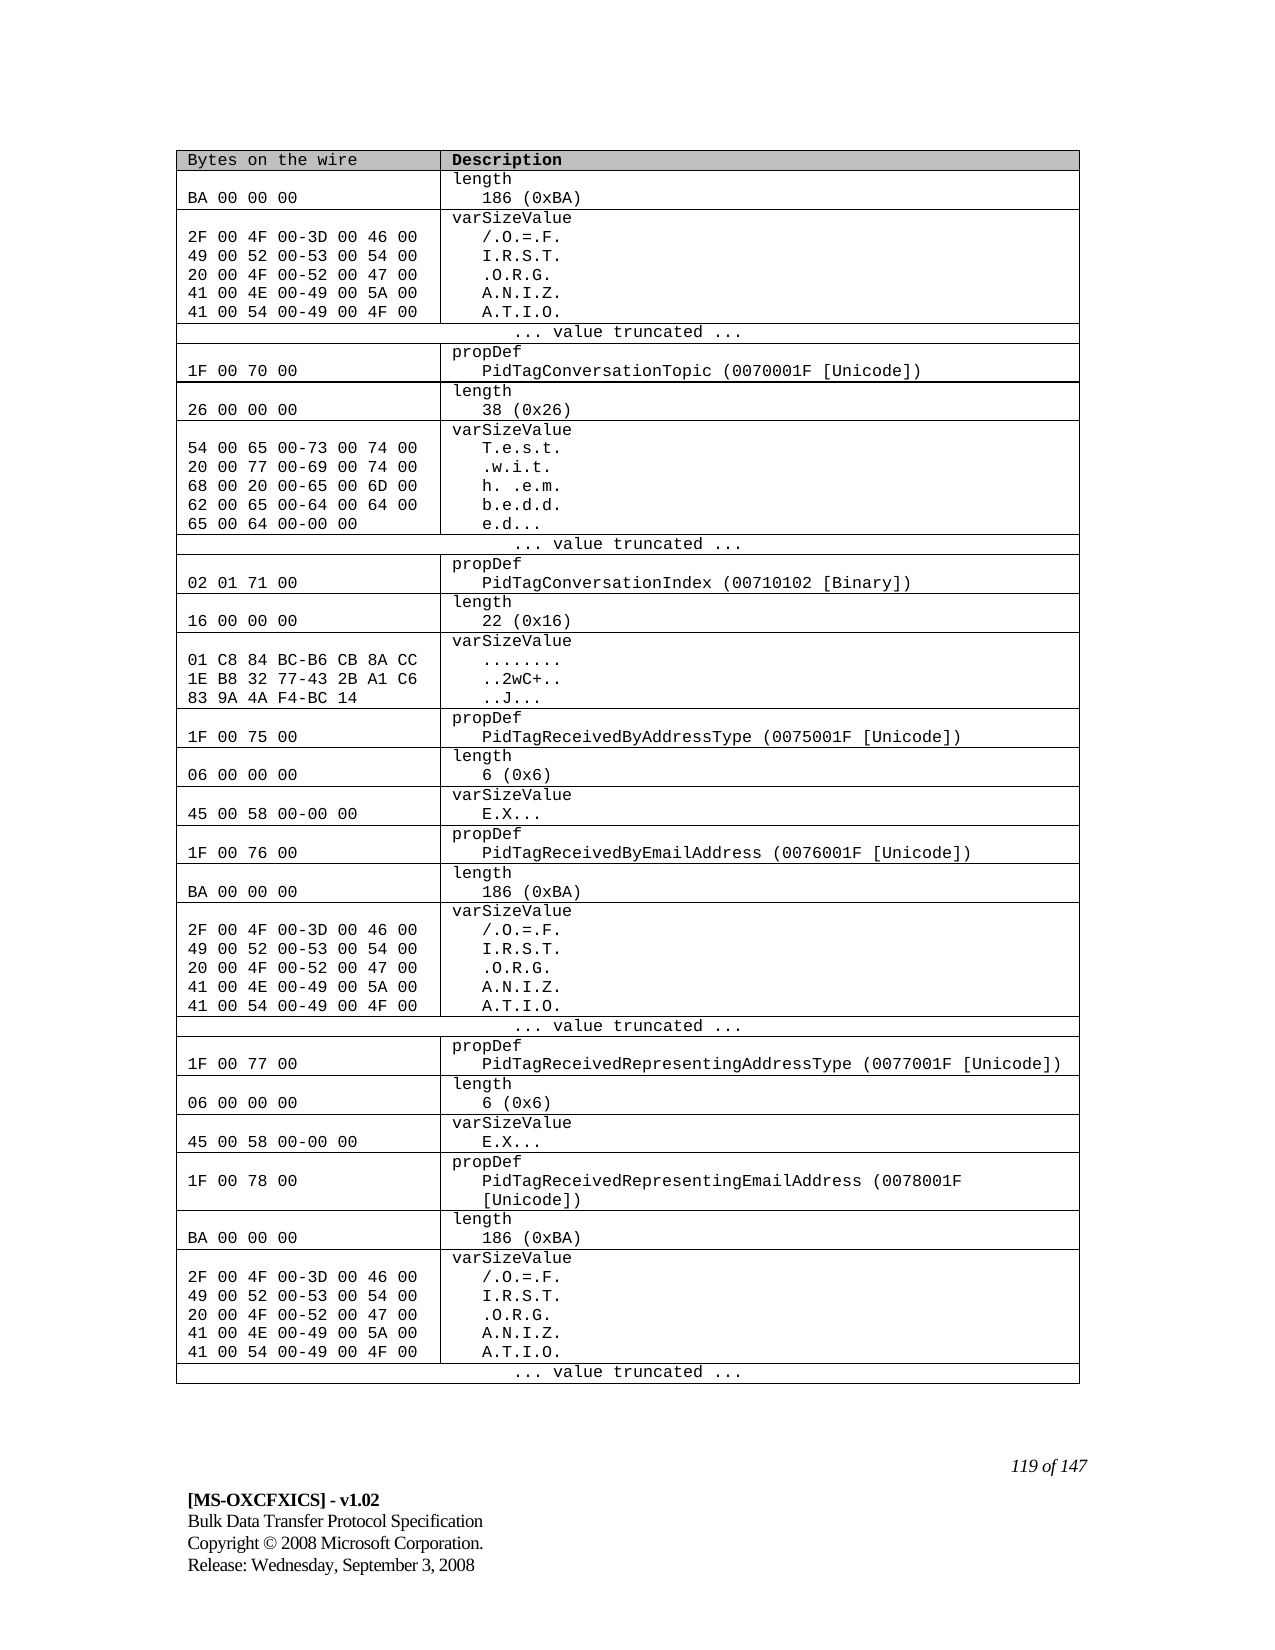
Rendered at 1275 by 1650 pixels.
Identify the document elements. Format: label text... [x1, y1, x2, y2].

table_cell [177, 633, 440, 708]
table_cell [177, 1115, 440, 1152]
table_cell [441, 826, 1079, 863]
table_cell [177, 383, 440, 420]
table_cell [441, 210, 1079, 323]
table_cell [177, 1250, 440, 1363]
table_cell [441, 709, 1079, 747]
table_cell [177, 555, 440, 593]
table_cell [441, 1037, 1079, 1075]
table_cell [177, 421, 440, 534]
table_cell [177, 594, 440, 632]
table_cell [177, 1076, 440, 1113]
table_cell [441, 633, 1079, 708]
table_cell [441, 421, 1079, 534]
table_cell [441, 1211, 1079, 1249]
table_header Bytes on the wire [177, 151, 440, 170]
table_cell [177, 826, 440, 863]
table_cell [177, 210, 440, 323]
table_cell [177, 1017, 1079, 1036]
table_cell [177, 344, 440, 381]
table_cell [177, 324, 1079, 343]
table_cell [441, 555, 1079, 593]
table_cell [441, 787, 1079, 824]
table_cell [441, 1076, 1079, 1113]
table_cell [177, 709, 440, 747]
table_header Description [441, 151, 1079, 170]
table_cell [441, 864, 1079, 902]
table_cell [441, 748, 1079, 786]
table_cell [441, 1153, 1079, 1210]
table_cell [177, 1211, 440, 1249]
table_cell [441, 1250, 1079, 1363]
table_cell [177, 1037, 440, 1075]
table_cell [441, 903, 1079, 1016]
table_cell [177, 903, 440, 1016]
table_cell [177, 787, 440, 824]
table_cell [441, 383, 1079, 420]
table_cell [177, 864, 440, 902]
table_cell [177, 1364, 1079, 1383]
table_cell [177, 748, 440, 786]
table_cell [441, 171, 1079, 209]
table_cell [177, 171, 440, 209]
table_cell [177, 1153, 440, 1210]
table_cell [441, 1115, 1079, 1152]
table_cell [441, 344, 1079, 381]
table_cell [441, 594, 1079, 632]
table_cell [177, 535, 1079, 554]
